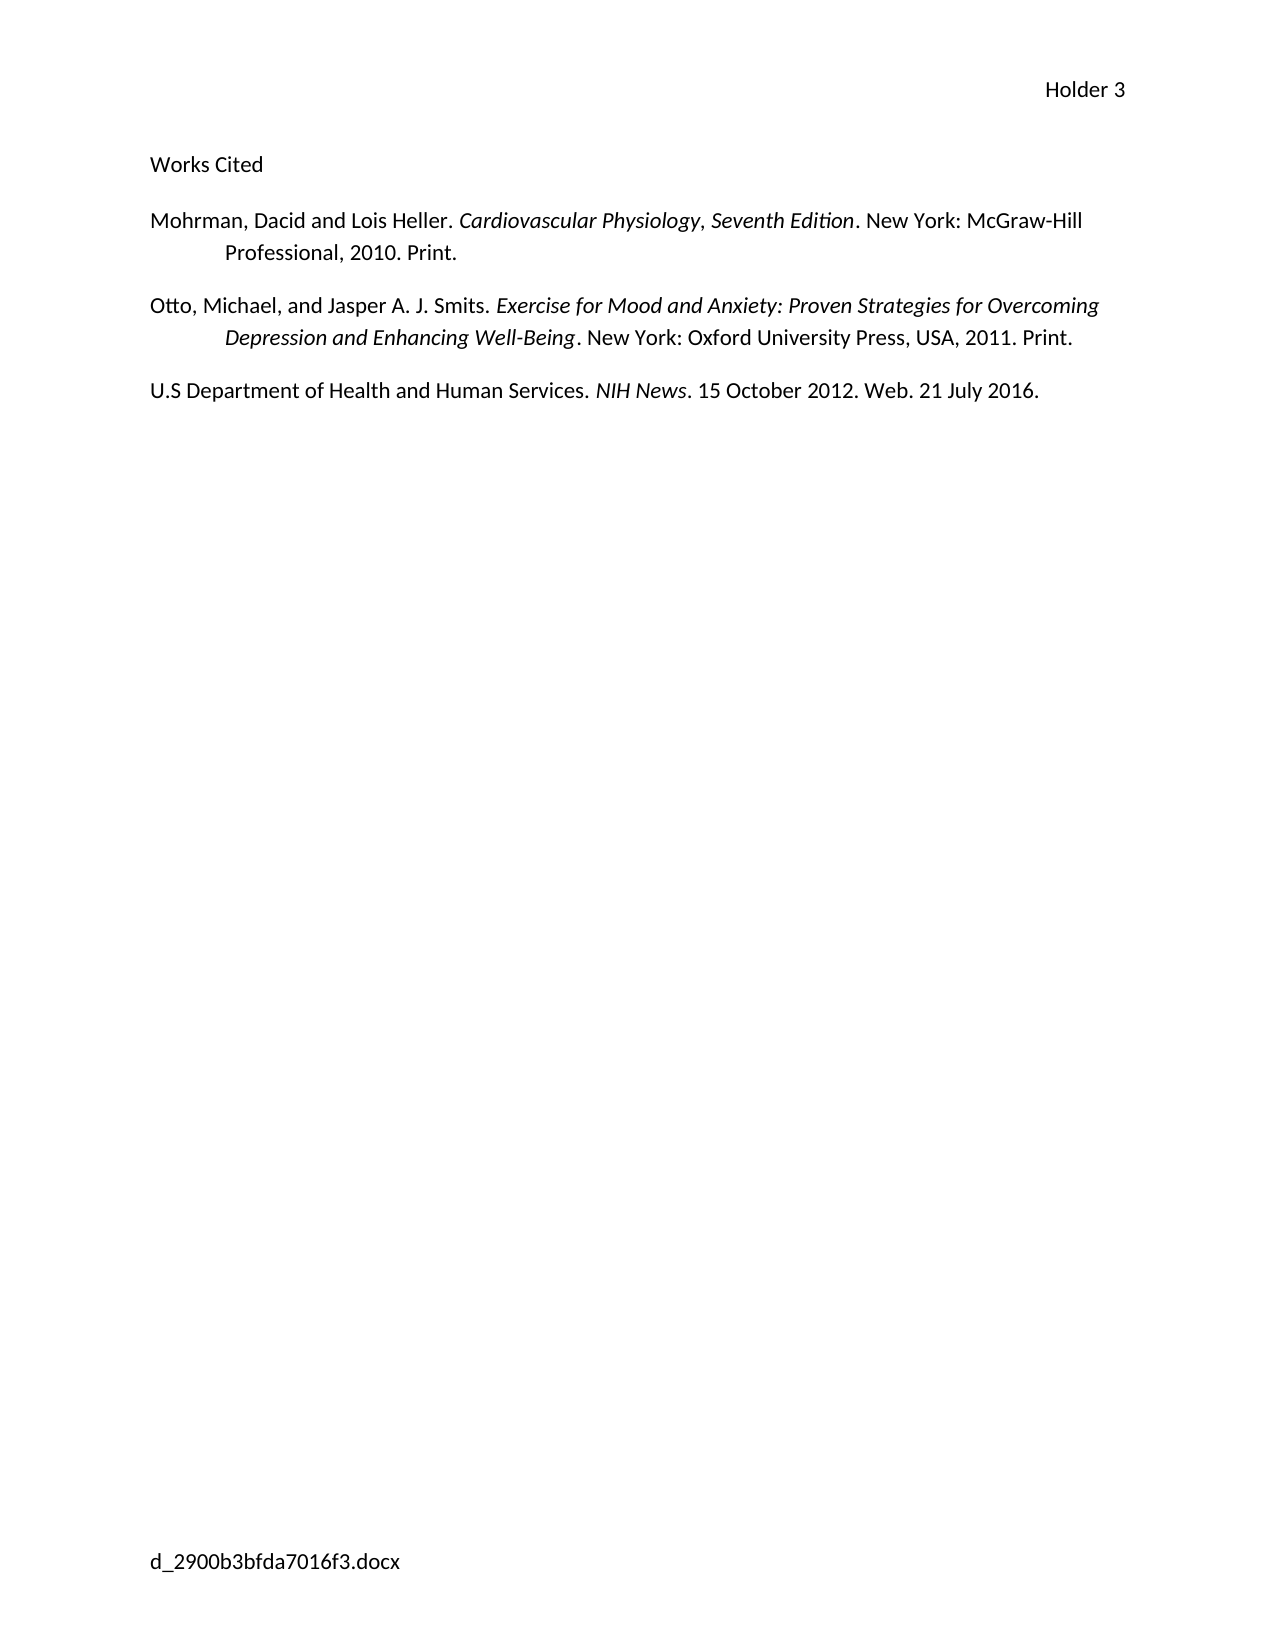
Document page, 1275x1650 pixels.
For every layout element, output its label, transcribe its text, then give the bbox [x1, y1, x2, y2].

text Works Cited [150, 150, 1125, 178]
text Mohrman, Dacid and Lois Heller. Cardiovascular Physiology, Seventh Edition. New York: McGraw-Hill Professional, 2010. Print. [150, 206, 1125, 266]
text U.S Department of Health and Human Services. NIH News. 15 October 2012. Web. 21 July 2016. [150, 376, 1125, 404]
text Otto, Michael, and Jasper A. J. Smits. Exercise for Mood and Anxiety: Proven Strategies for Overcoming Depression and Enhancing Well-Being. New York: Oxford University Press, USA, 2011. Print. [150, 291, 1125, 351]
